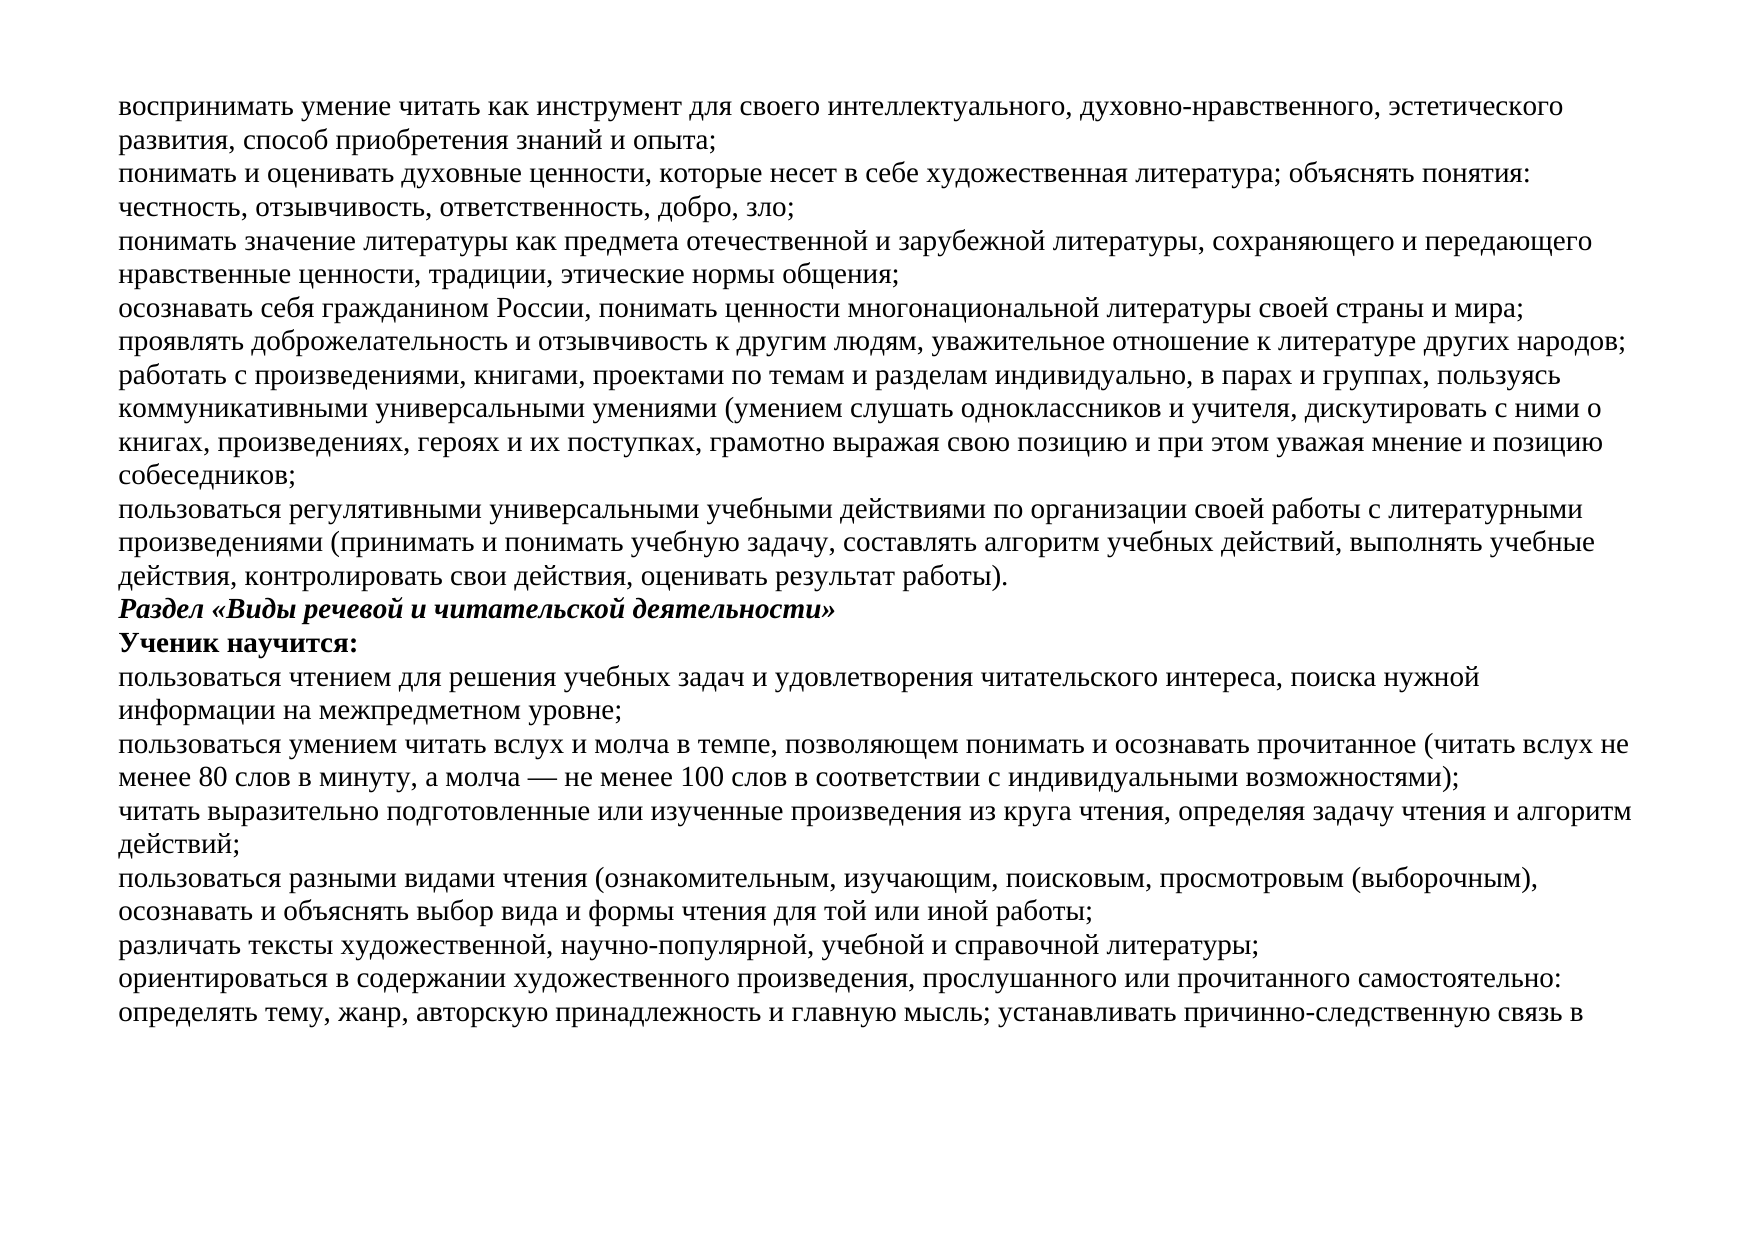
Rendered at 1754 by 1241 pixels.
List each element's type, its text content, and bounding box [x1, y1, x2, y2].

text пользоваться разными видами чтения (ознакомительным, изучающим, поисковым, просмотровым (выборочным), осознавать и объяснять выбор вида и формы чтения для той или иной работы; [118, 860, 1636, 927]
text осознавать себя гражданином России, понимать ценности многонациональной литературы своей страны и мира; [118, 290, 1636, 323]
text Ученик научится: [118, 625, 1636, 659]
text пользоваться регулятивными универсальными учебными действиями по организации своей работы с литературными произведениями (принимать и понимать учебную задачу, составлять алгоритм учебных действий, выполнять учебные действия, контролировать свои действия, оценивать результат работы). [118, 491, 1636, 592]
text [118, 961, 1636, 1028]
text понимать значение литературы как предмета отечественной и зарубежной литературы, сохраняющего и передающего нравственные ценности, традиции, этические нормы общения; [118, 223, 1636, 290]
text Раздел «Виды речевой и читательской деятельности» [118, 592, 1636, 625]
text различать тексты художественной, научно-популярной, учебной и справочной литературы; [118, 927, 1636, 961]
text воспринимать умение читать как инструмент для своего интеллектуального, духовно-нравственного, эстетического развития, способ приобретения знаний и опыта; [118, 88, 1636, 156]
text пользоваться чтением для решения учебных задач и удовлетворения читательского интереса, поиска нужной информации на межпредметном уровне; [118, 659, 1636, 726]
text читать выразительно подготовленные или изученные произведения из круга чтения, определяя задачу чтения и алгоритм действий; [118, 793, 1636, 860]
text проявлять доброжелательность и отзывчивость к другим людям, уважительное отношение к литературе других народов; [118, 323, 1636, 357]
text пользоваться умением читать вслух и молча в темпе, позволяющем понимать и осознавать прочитанное (читать вслух не менее 80 слов в минуту, а молча — не менее 100 слов в соответствии с индивидуальными возможностями); [118, 726, 1636, 793]
text понимать и оценивать духовные ценности, которые несет в себе художественная литература; объяснять понятия: честность, отзывчивость, ответственность, добро, зло; [118, 156, 1636, 223]
text работать с произведениями, книгами, проектами по темам и разделам индивидуально, в парах и группах, пользуясь коммуникативными универсальными умениями (умением слушать одноклассников и учителя, дискутировать с ними о книгах, произведениях, героях и их поступках, грамотно выражая свою позицию и при этом уважая мнение и позицию собеседников; [118, 357, 1636, 491]
